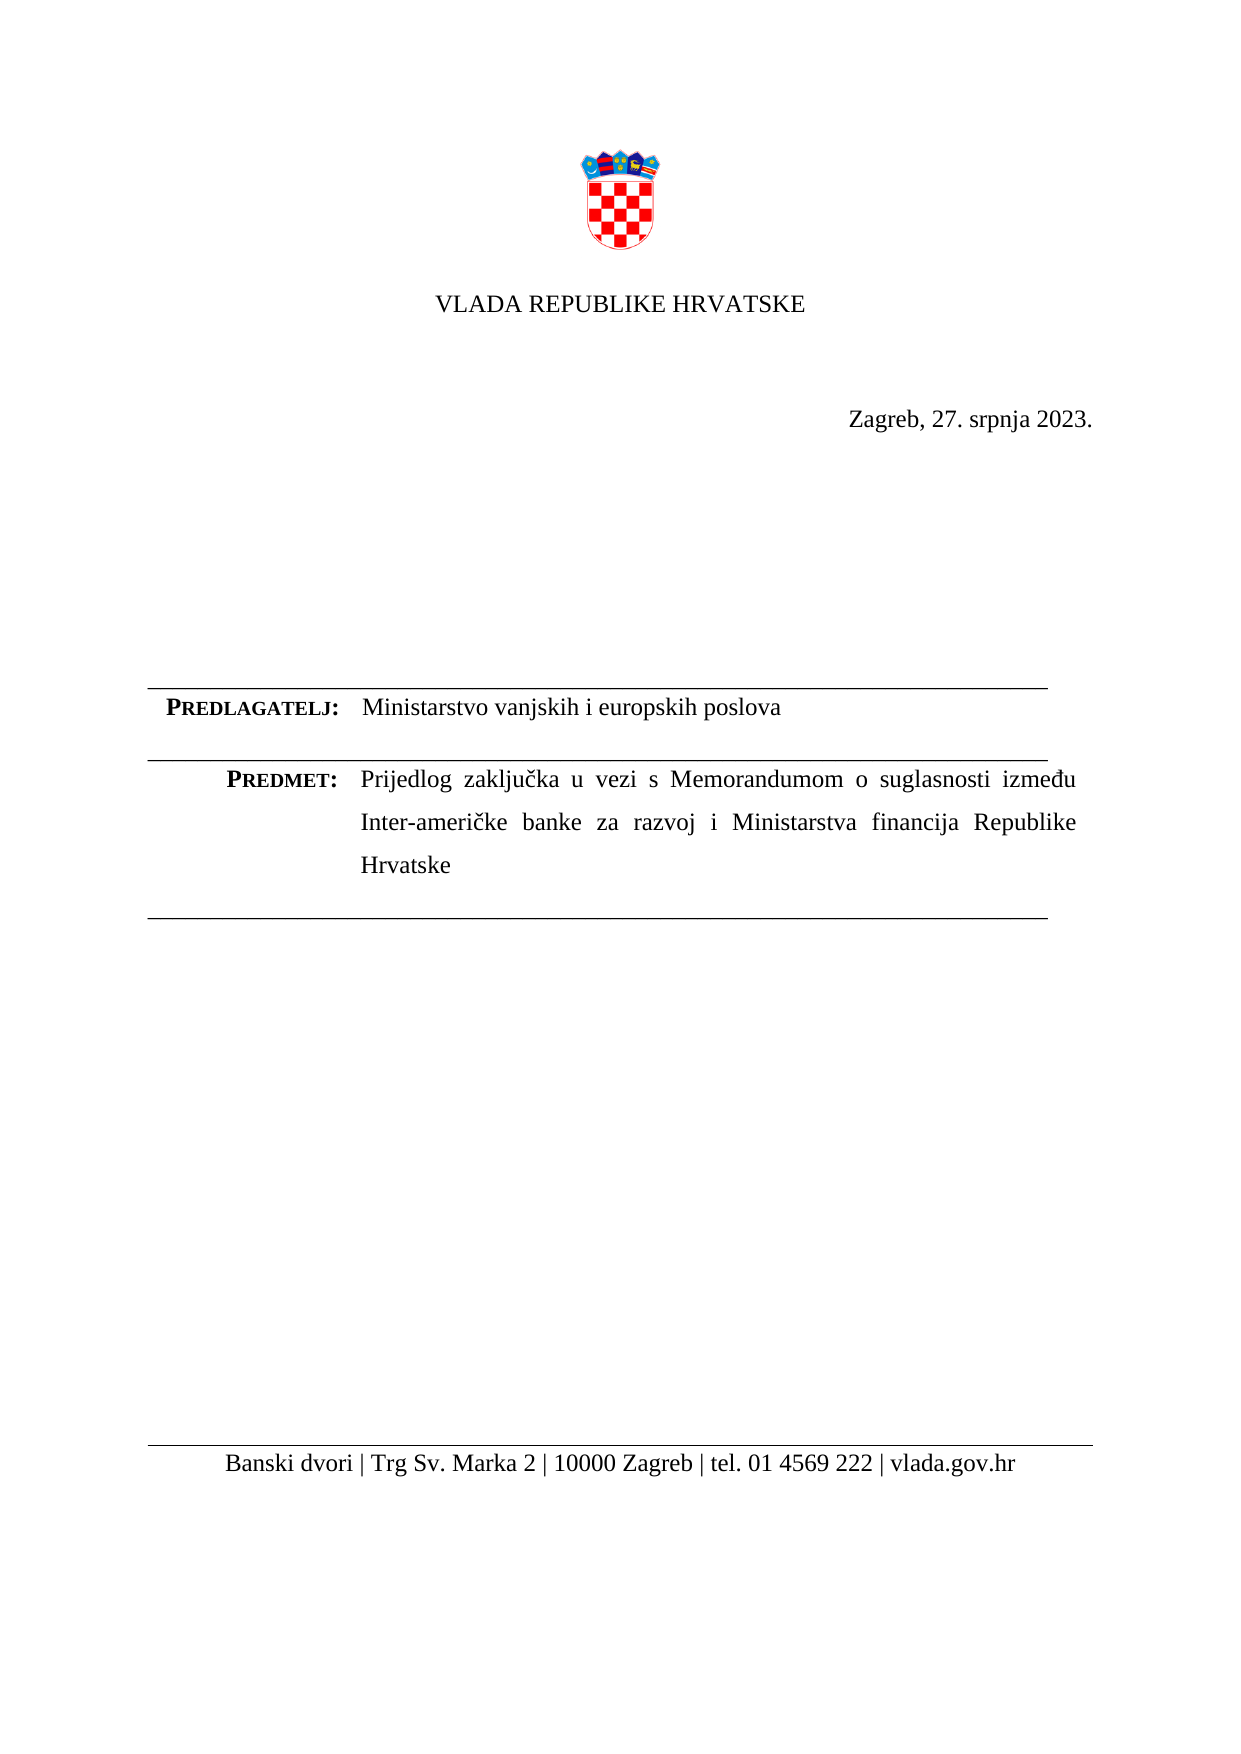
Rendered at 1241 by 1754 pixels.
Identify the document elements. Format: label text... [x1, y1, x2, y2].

table_header Ministarstvo vanjskih i europskih poslova [351, 692, 1088, 735]
table_header Predlagatelj: [148, 692, 351, 735]
table_header Predmet: [148, 764, 349, 893]
text ________________________________________________________________________ [148, 735, 1093, 764]
table_header Prijedlog zaključka u vezi s Memorandumom o suglasnosti između Inter-američke banke za razvoj i Ministarstva financija Republike Hrvatske [349, 764, 1088, 893]
text VLADA REPUBLIKE HRVATSKE [148, 289, 1093, 318]
text Zagreb, 27. srpnja 2023. [148, 404, 1093, 433]
text ________________________________________________________________________ [148, 893, 1093, 922]
picture [578, 147, 662, 260]
text ________________________________________________________________________ [148, 663, 1093, 692]
text Banski dvori | Trg Sv. Marka 2 | 10000 Zagreb | tel. 01 4569 222 | vlada.gov.hr [148, 1446, 1093, 1477]
